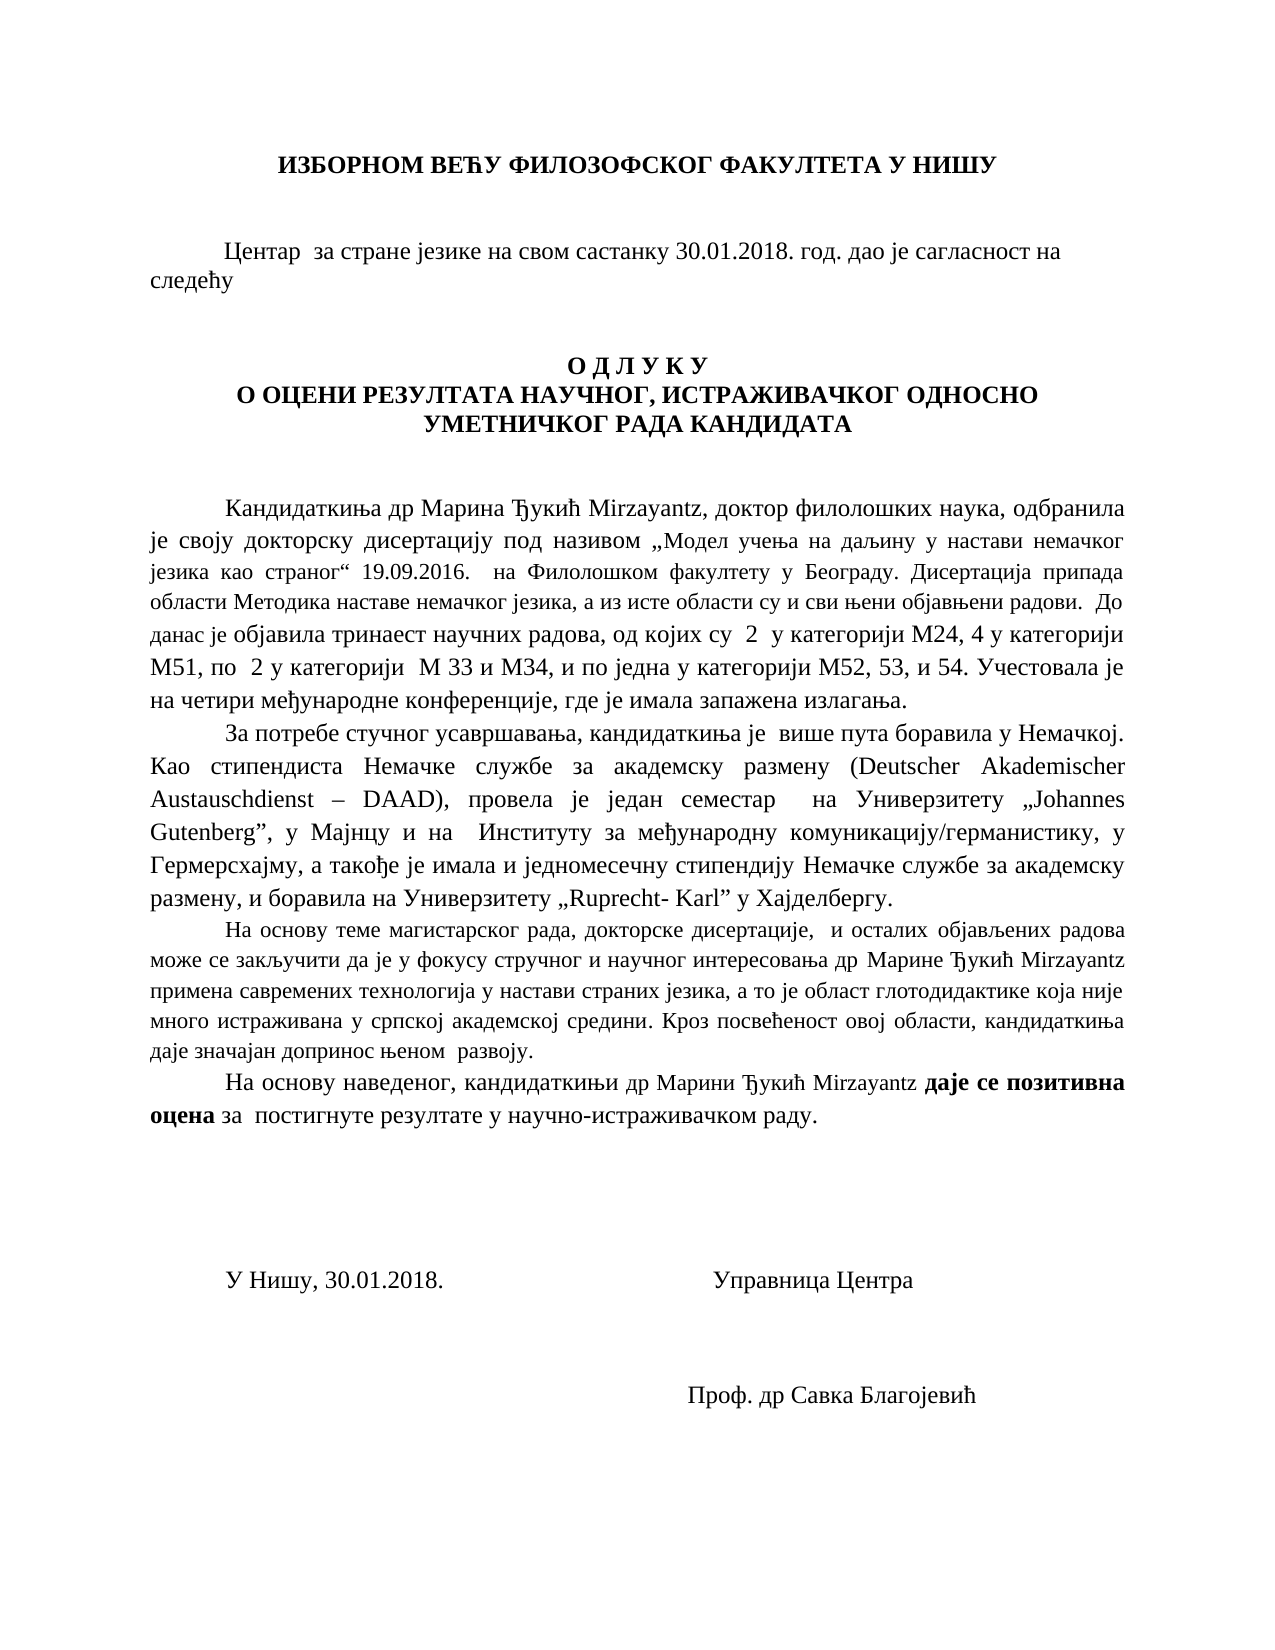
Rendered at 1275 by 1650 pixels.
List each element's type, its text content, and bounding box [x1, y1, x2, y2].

text У Нишу, 30.01.2018. Управница Центра [150, 1265, 1125, 1294]
text Кандидаткиња др Марина Ђукић Mirzayantz, доктор филолошких наука, одбранила је своју докторску дисертацију под називом „Модел учења на даљину у настави немачког језика као страног“ 19.09.2016. на Филолошком факултету у Београду. Дисертација припада области Методика наставе немачког језика, а из исте области су и сви њени објавњени радови. До данас је објавила тринаест научних радова, од којих су 2 у категорији М24, 4 у категорији М51, по 2 у категорији М 33 и М34, и по једна у категорији М52, 53, и 54. Учестовала је на четири међународне конференције, где је имала запажена излагања. [150, 493, 1125, 714]
text Проф. др Савка Благојевић [150, 1380, 1125, 1409]
text За потребе стучног усавршавања, кандидаткиња је више пута боравила у Немачкој. Као стипендиста Немачке службе за акaдемску размену (Deutscher Akademischer Austauschdienst – DAAD), провела је један семестар на Универзитету „Johannes Gutenberg”, у Мајнцу и на Институту за међународну комуникацију/германистику, у Гермерсхајму, а такође је имала и једномесечну стипендију Немачке службе за академску размену, и боравила на Универзитету „Ruprecht- Karl” у Хајделбергу. [150, 718, 1125, 912]
text Центар за стране језике на свом састанку 30.01.2018. год. дао је сагласност на следећу [150, 236, 1125, 294]
text На основу теме магистарског рада, докторске дисертације, и осталих објављених радова може се закључити да је у фокусу стручног и научног интересовања др Марине Ђукић Mirzayantz примена савремених технологија у настави страних језика, а то је област глотодидактике која није много истраживана у српској академској средини. Кроз посвећеност овој области, кандидаткиња даје значајан допринос њеном развоју. [150, 916, 1125, 1063]
text ИЗБОРНОМ ВЕЋУ ФИЛОЗОФСКОГ ФАКУЛТЕТА У НИШУ [150, 150, 1125, 179]
text О ОЦЕНИ РЕЗУЛТАТА НАУЧНОГ, ИСТРАЖИВАЧКОГ ОДНОСНО УМЕТНИЧКОГ РАДА КАНДИДАТА [150, 380, 1125, 437]
text О Д Л У К У [150, 351, 1125, 380]
text На основу наведеног, кандидаткињи др Марини Ђукић Mirzayantz даје се позитивна оцена за постигнуте резултате у научно-истраживачком раду. [150, 1067, 1125, 1129]
